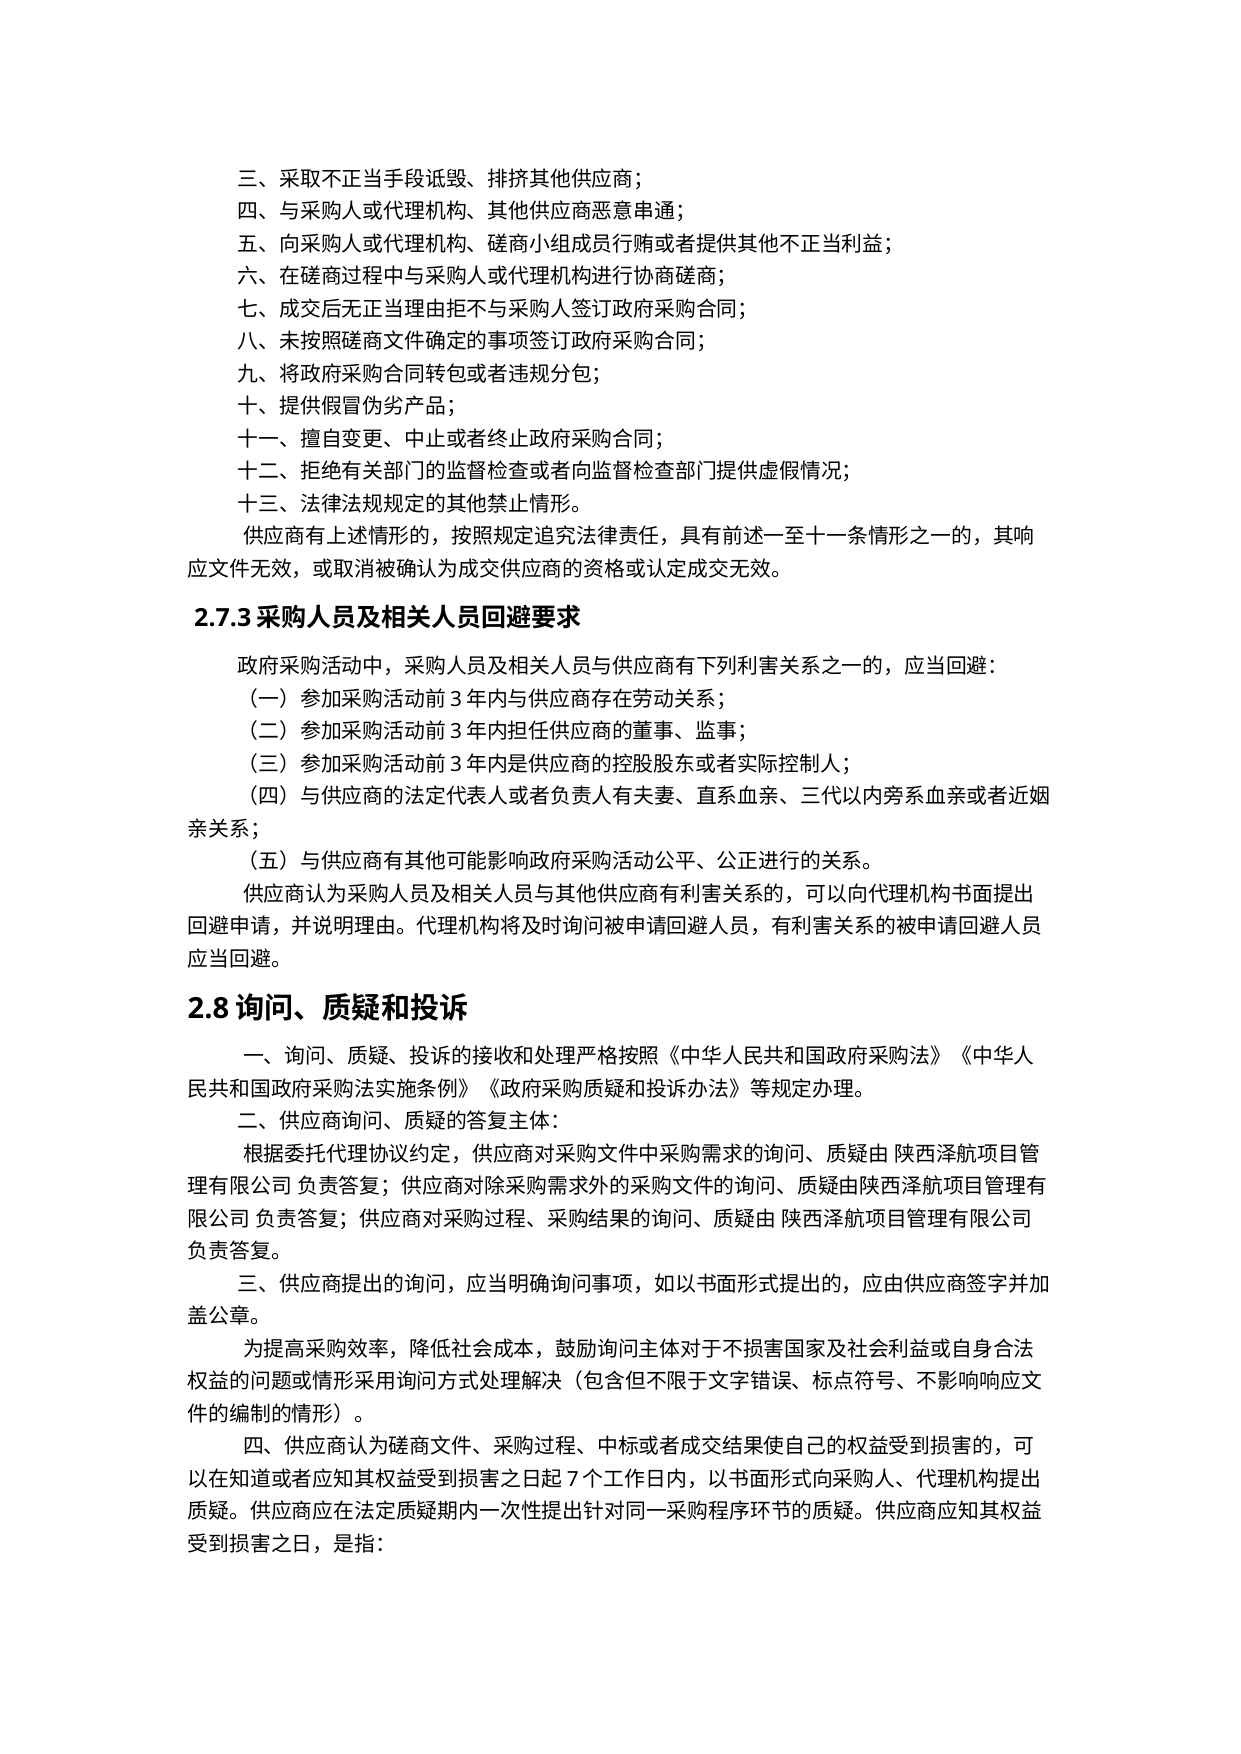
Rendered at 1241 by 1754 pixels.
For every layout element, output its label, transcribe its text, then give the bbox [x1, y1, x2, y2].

text 七、成交后无正当理由拒不与采购人签订政府采购合同； [187, 292, 1053, 324]
text （一）参加采购活动前3年内与供应商存在劳动关系； [187, 682, 1053, 714]
text 2.7.3采购人员及相关人员回避要求 [187, 584, 1053, 649]
text （三）参加采购活动前3年内是供应商的控股股东或者实际控制人； [187, 747, 1053, 779]
text 一、询问、质疑、投诉的接收和处理严格按照《中华人民共和国政府采购法》《中华人民共和国政府采购法实施条例》《政府采购质疑和投诉办法》等规定办理。 [187, 1039, 1053, 1104]
text 四、与采购人或代理机构、其他供应商恶意串通； [187, 194, 1053, 227]
text 供应商有上述情形的，按照规定追究法律责任，具有前述一至十一条情形之一的，其响应文件无效，或取消被确认为成交供应商的资格或认定成交无效。 [187, 519, 1053, 584]
text 十三、法律法规规定的其他禁止情形。 [187, 487, 1053, 519]
text （五）与供应商有其他可能影响政府采购活动公平、公正进行的关系。 [187, 844, 1053, 877]
text 根据委托代理协议约定，供应商对采购文件中采购需求的询问、质疑由 陕西泽航项目管理有限公司 负责答复；供应商对除采购需求外的采购文件的询问、质疑由陕西泽航项目管理有限公司 负责答复；供应商对采购过程、采购结果的询问、质疑由 陕西泽航项目管理有限公司 负责答复。 [187, 1137, 1053, 1267]
text 十一、擅自变更、中止或者终止政府采购合同； [187, 422, 1053, 454]
text 八、未按照磋商文件确定的事项签订政府采购合同； [187, 324, 1053, 357]
text 三、供应商提出的询问，应当明确询问事项，如以书面形式提出的，应由供应商签字并加盖公章。 [187, 1267, 1053, 1332]
text 三、采取不正当手段诋毁、排挤其他供应商； [187, 162, 1053, 194]
text 五、向采购人或代理机构、磋商小组成员行贿或者提供其他不正当利益； [187, 227, 1053, 259]
text 二、供应商询问、质疑的答复主体： [187, 1104, 1053, 1137]
text 政府采购活动中，采购人员及相关人员与供应商有下列利害关系之一的，应当回避： [187, 649, 1053, 682]
text （二）参加采购活动前3年内担任供应商的董事、监事； [187, 714, 1053, 747]
text 九、将政府采购合同转包或者违规分包； [187, 357, 1053, 389]
text 十、提供假冒伪劣产品； [187, 389, 1053, 422]
text （四）与供应商的法定代表人或者负责人有夫妻、直系血亲、三代以内旁系血亲或者近姻亲关系； [187, 779, 1053, 844]
text 十二、拒绝有关部门的监督检查或者向监督检查部门提供虚假情况； [187, 454, 1053, 487]
text 2.8询问、质疑和投诉 [187, 974, 1053, 1039]
text 四、供应商认为磋商文件、采购过程、中标或者成交结果使自己的权益受到损害的，可以在知道或者应知其权益受到损害之日起7个工作日内，以书面形式向采购人、代理机构提出质疑。供应商应在法定质疑期内一次性提出针对同一采购程序环节的质疑。供应商应知其权益受到损害之日，是指： [187, 1429, 1053, 1559]
text 供应商认为采购人员及相关人员与其他供应商有利害关系的，可以向代理机构书面提出回避申请，并说明理由。代理机构将及时询问被申请回避人员，有利害关系的被申请回避人员应当回避。 [187, 877, 1053, 974]
text 为提高采购效率，降低社会成本，鼓励询问主体对于不损害国家及社会利益或自身合法权益的问题或情形采用询问方式处理解决（包含但不限于文字错误、标点符号、不影响响应文件的编制的情形）。 [187, 1332, 1053, 1429]
text 六、在磋商过程中与采购人或代理机构进行协商磋商； [187, 259, 1053, 292]
